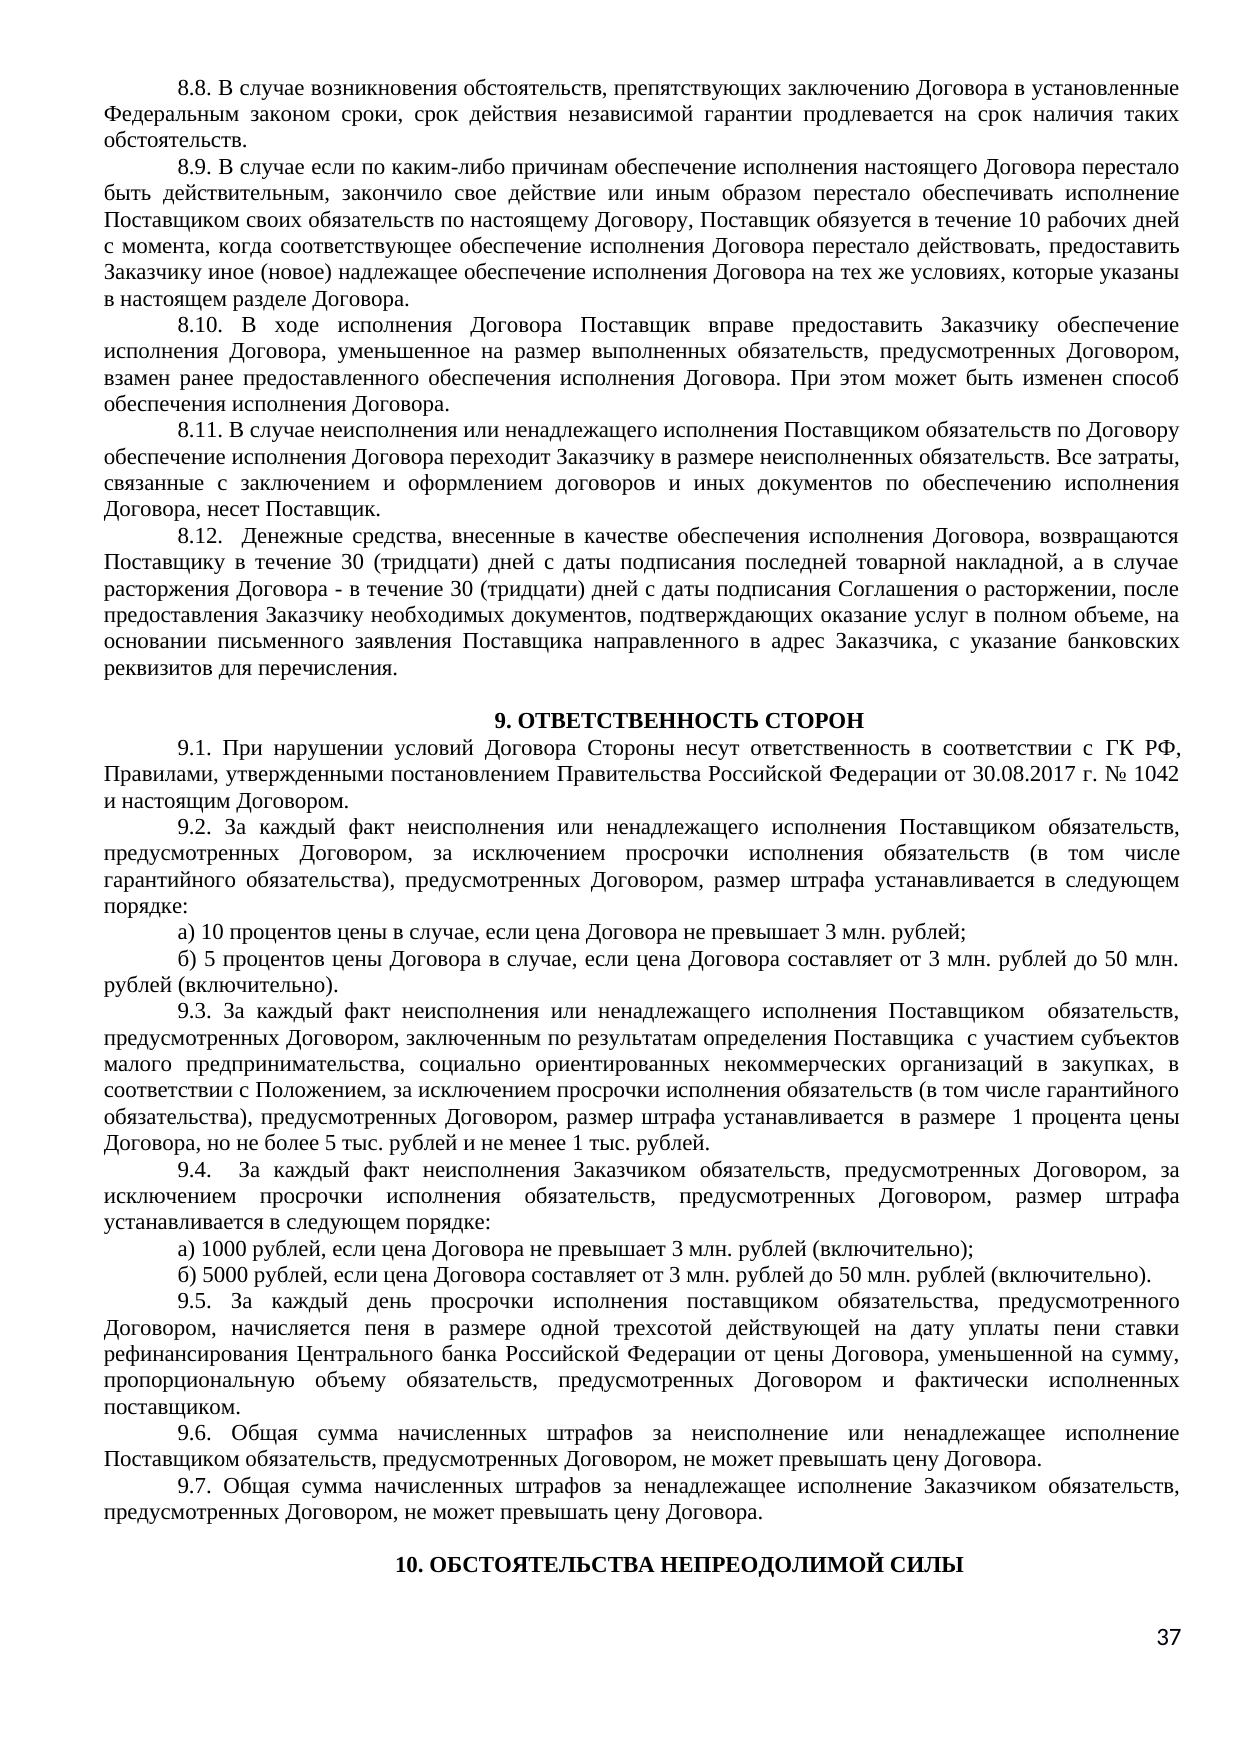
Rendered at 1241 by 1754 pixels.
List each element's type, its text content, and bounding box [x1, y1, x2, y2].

text 9. ОТВЕТСТВЕННОСТЬ СТОРОН [103, 706, 1181, 734]
text а) 1000 рублей, если цена Договора не превышает 3 млн. рублей (включительно); [103, 1235, 1181, 1261]
text 9.6. Общая сумма начисленных штрафов за неисполнение или ненадлежащее исполнение Поставщиком обязательств, предусмотренных Договором, не может превышать цену Договора. [103, 1419, 1181, 1472]
text 9.5. За каждый день просрочки исполнения поставщиком обязательства, предусмотренного Договором, начисляется пеня в размере одной трехсотой действующей на дату уплаты пени ставки рефинансирования Центрального банка Российской Федерации от цены Договора, уменьшенной на сумму, пропорциональную объему обязательств, предусмотренных Договором и фактически исполненных поставщиком. [103, 1287, 1181, 1419]
text 10. ОБСТОЯТЕЛЬСТВА НЕПРЕОДОЛИМОЙ СИЛЫ [103, 1551, 1181, 1577]
text 8.11. В случае неисполнения или ненадлежащего исполнения Поставщиком обязательств по Договору обеспечение исполнения Договора переходит Заказчику в размере неисполненных обязательств. Все затраты, связанные с заключением и оформлением договоров и иных документов по обеспечению исполнения Договора, несет Поставщик. [103, 416, 1181, 522]
text 9.1. При нарушении условий Договора Стороны несут ответственность в соответствии с ГК РФ, Правилами, утвержденными постановлением Правительства Российской Федерации от 30.08.2017 г. № 1042 и настоящим Договором. [103, 734, 1181, 813]
text а) 10 процентов цены в случае, если цена Договора не превышает 3 млн. рублей; [103, 918, 1181, 945]
text 9.4. За каждый факт неисполнения Заказчиком обязательств, предусмотренных Договором, за исключением просрочки исполнения обязательств, предусмотренных Договором, размер штрафа устанавливается в следующем порядке: [103, 1156, 1181, 1235]
text 9.2. За каждый факт неисполнения или ненадлежащего исполнения Поставщиком обязательств, предусмотренных Договором, за исключением просрочки исполнения обязательств (в том числе гарантийного обязательства), предусмотренных Договором, размер штрафа устанавливается в следующем порядке: [103, 813, 1181, 918]
text 8.12. Денежные средства, внесенные в качестве обеспечения исполнения Договора, возвращаются Поставщику в течение 30 (тридцати) дней с даты подписания последней товарной накладной, а в случае расторжения Договора - в течение 30 (тридцати) дней с даты подписания Соглашения о расторжении, после предоставления Заказчику необходимых документов, подтверждающих оказание услуг в полном объеме, на основании письменного заявления Поставщика направленного в адрес Заказчика, с указание банковских реквизитов для перечисления. [103, 522, 1181, 680]
text 8.9. В случае если по каким-либо причинам обеспечение исполнения настоящего Договора перестало быть действительным, закончило свое действие или иным образом перестало обеспечивать исполнение Поставщиком своих обязательств по настоящему Договору, Поставщик обязуется в течение 10 рабочих дней с момента, когда соответствующее обеспечение исполнения Договора перестало действовать, предоставить Заказчику иное (новое) надлежащее обеспечение исполнения Договора на тех же условиях, которые указаны в настоящем разделе Договора. [103, 153, 1181, 311]
text 8.8. В случае возникновения обстоятельств, препятствующих заключению Договора в установленные Федеральным законом сроки, срок действия независимой гарантии продлевается на срок наличия таких обстоятельств. [103, 74, 1181, 153]
text 8.10. В ходе исполнения Договора Поставщик вправе предоставить Заказчику обеспечение исполнения Договора, уменьшенное на размер выполненных обязательств, предусмотренных Договором, взамен ранее предоставленного обеспечения исполнения Договора. При этом может быть изменен способ обеспечения исполнения Договора. [103, 311, 1181, 416]
text б) 5 процентов цены Договора в случае, если цена Договора составляет от 3 млн. рублей до 50 млн. рублей (включительно). [103, 945, 1181, 997]
text 9.3. За каждый факт неисполнения или ненадлежащего исполнения Поставщиком обязательств, предусмотренных Договором, заключенным по результатам определения Поставщика с участием субъектов малого предпринимательства, социально ориентированных некоммерческих организаций в закупках, в соответствии с Положением, за исключением просрочки исполнения обязательств (в том числе гарантийного обязательства), предусмотренных Договором, размер штрафа устанавливается в размере 1 процента цены Договора, но не более 5 тыс. рублей и не менее 1 тыс. рублей. [103, 997, 1181, 1156]
text б) 5000 рублей, если цена Договора составляет от 3 млн. рублей до 50 млн. рублей (включительно). [103, 1261, 1181, 1287]
text 9.7. Общая сумма начисленных штрафов за ненадлежащее исполнение Заказчиком обязательств, предусмотренных Договором, не может превышать цену Договора. [103, 1472, 1181, 1524]
